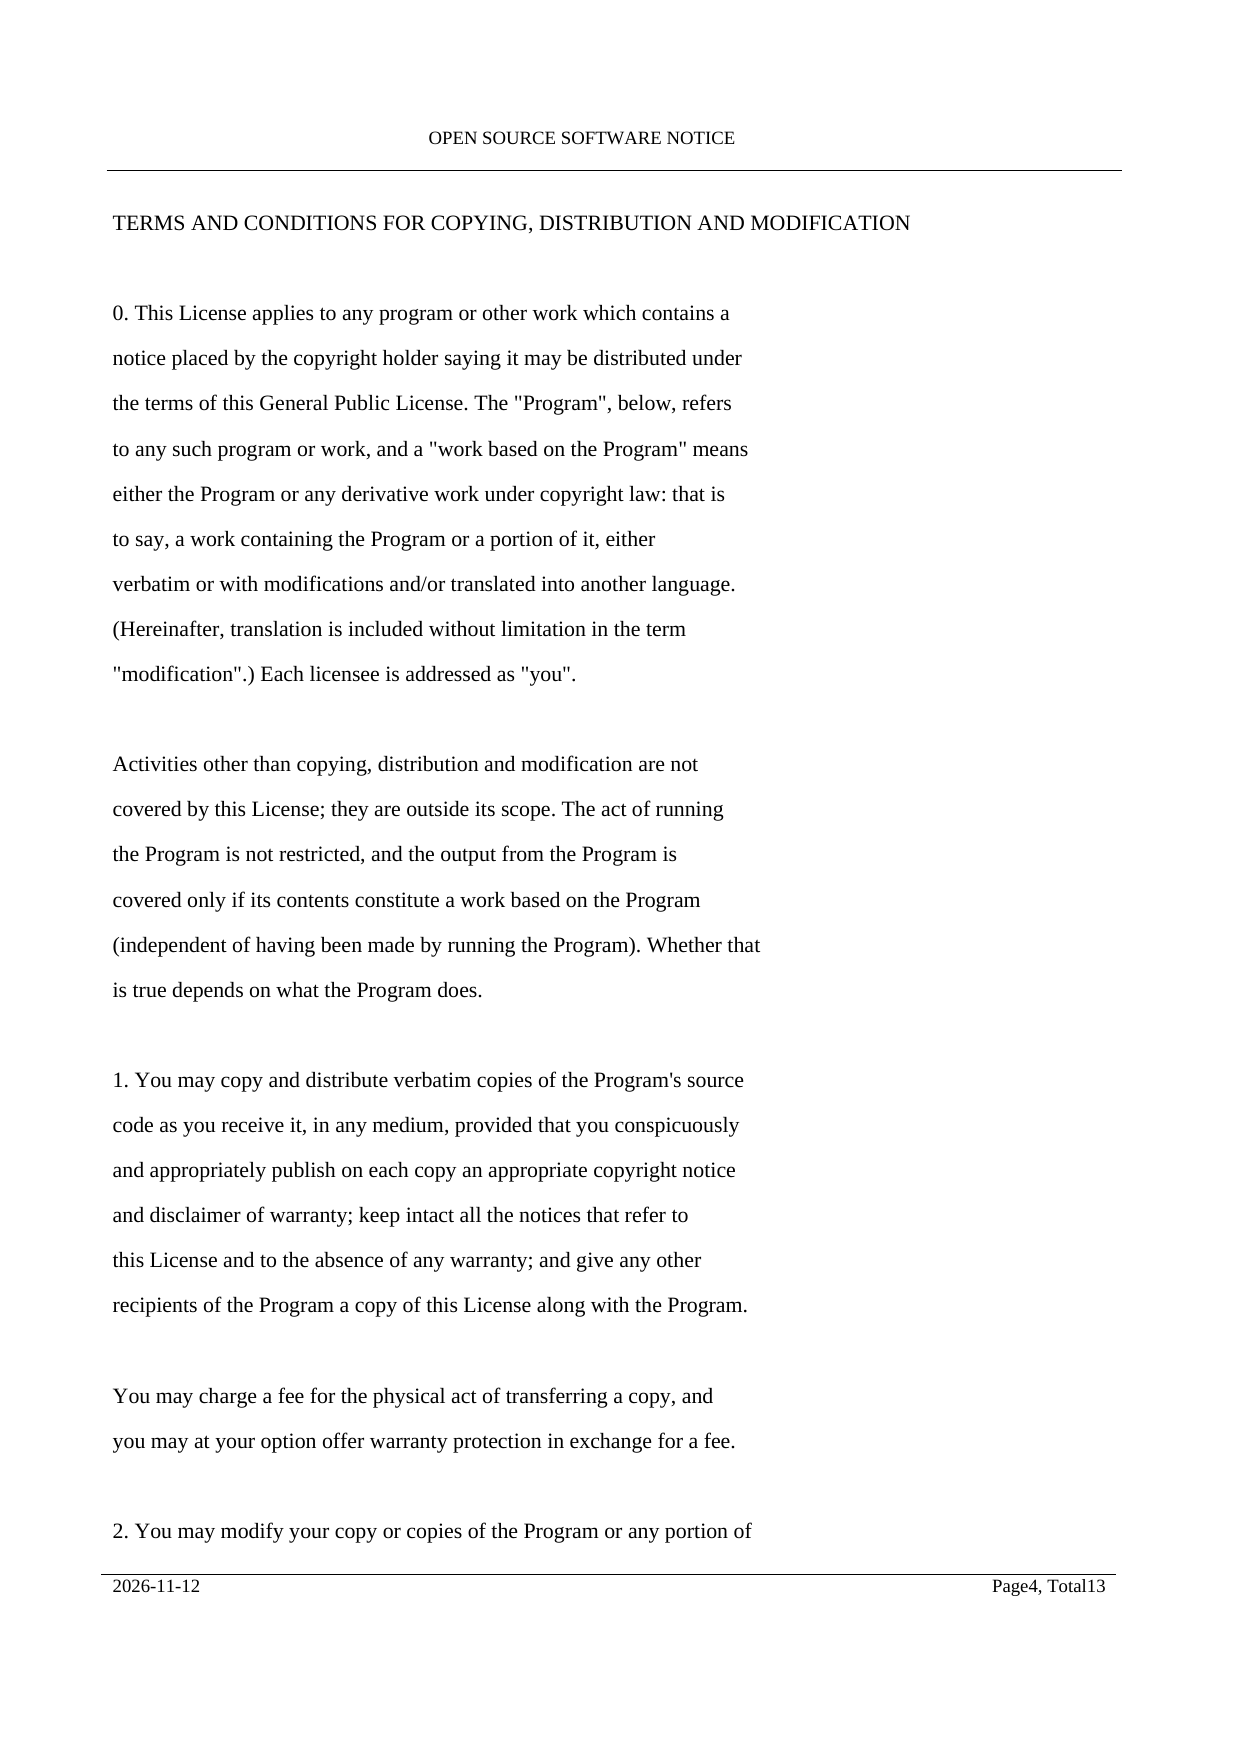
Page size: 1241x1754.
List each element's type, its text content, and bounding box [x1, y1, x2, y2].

text the terms of this General Public License. The "Program", below, refers [112, 387, 1128, 419]
text covered by this License; they are outside its scope. The act of running [112, 793, 1128, 825]
text (independent of having been made by running the Program). Whether that [112, 928, 1128, 961]
text and appropriately publish on each copy an appropriate copyright notice [112, 1153, 1128, 1186]
text 2. You may modify your copy or copies of the Program or any portion of [112, 1514, 1128, 1547]
text (Hereinafter, translation is included without limitation in the term [112, 612, 1128, 645]
text covered only if its contents constitute a work based on the Program [112, 883, 1128, 915]
text 0. This License applies to any program or other work which contains a [112, 297, 1128, 329]
text recipients of the Program a copy of this License along with the Program. [112, 1289, 1128, 1321]
text 1. You may copy and distribute verbatim copies of the Program's source [112, 1063, 1128, 1096]
text verbatim or with modifications and/or translated into another language. [112, 567, 1128, 600]
text You may charge a fee for the physical act of transferring a copy, and [112, 1379, 1128, 1412]
text this License and to the absence of any warranty; and give any other [112, 1244, 1128, 1276]
text to say, a work containing the Program or a portion of it, either [112, 522, 1128, 554]
text TERMS AND CONDITIONS FOR COPYING, DISTRIBUTION AND MODIFICATION [112, 206, 1128, 239]
text "modification".) Each licensee is addressed as "you". [112, 657, 1128, 690]
text the Program is not restricted, and the output from the Program is [112, 838, 1128, 870]
text code as you receive it, in any medium, provided that you conspicuously [112, 1108, 1128, 1141]
text is true depends on what the Program does. [112, 973, 1128, 1006]
text you may at your option offer warranty protection in exchange for a fee. [112, 1424, 1128, 1457]
text notice placed by the copyright holder saying it may be distributed under [112, 342, 1128, 374]
text either the Program or any derivative work under copyright law: that is [112, 477, 1128, 509]
text to any such program or work, and a "work based on the Program" means [112, 432, 1128, 464]
text Activities other than copying, distribution and modification are not [112, 748, 1128, 780]
text and disclaimer of warranty; keep intact all the notices that refer to [112, 1199, 1128, 1231]
